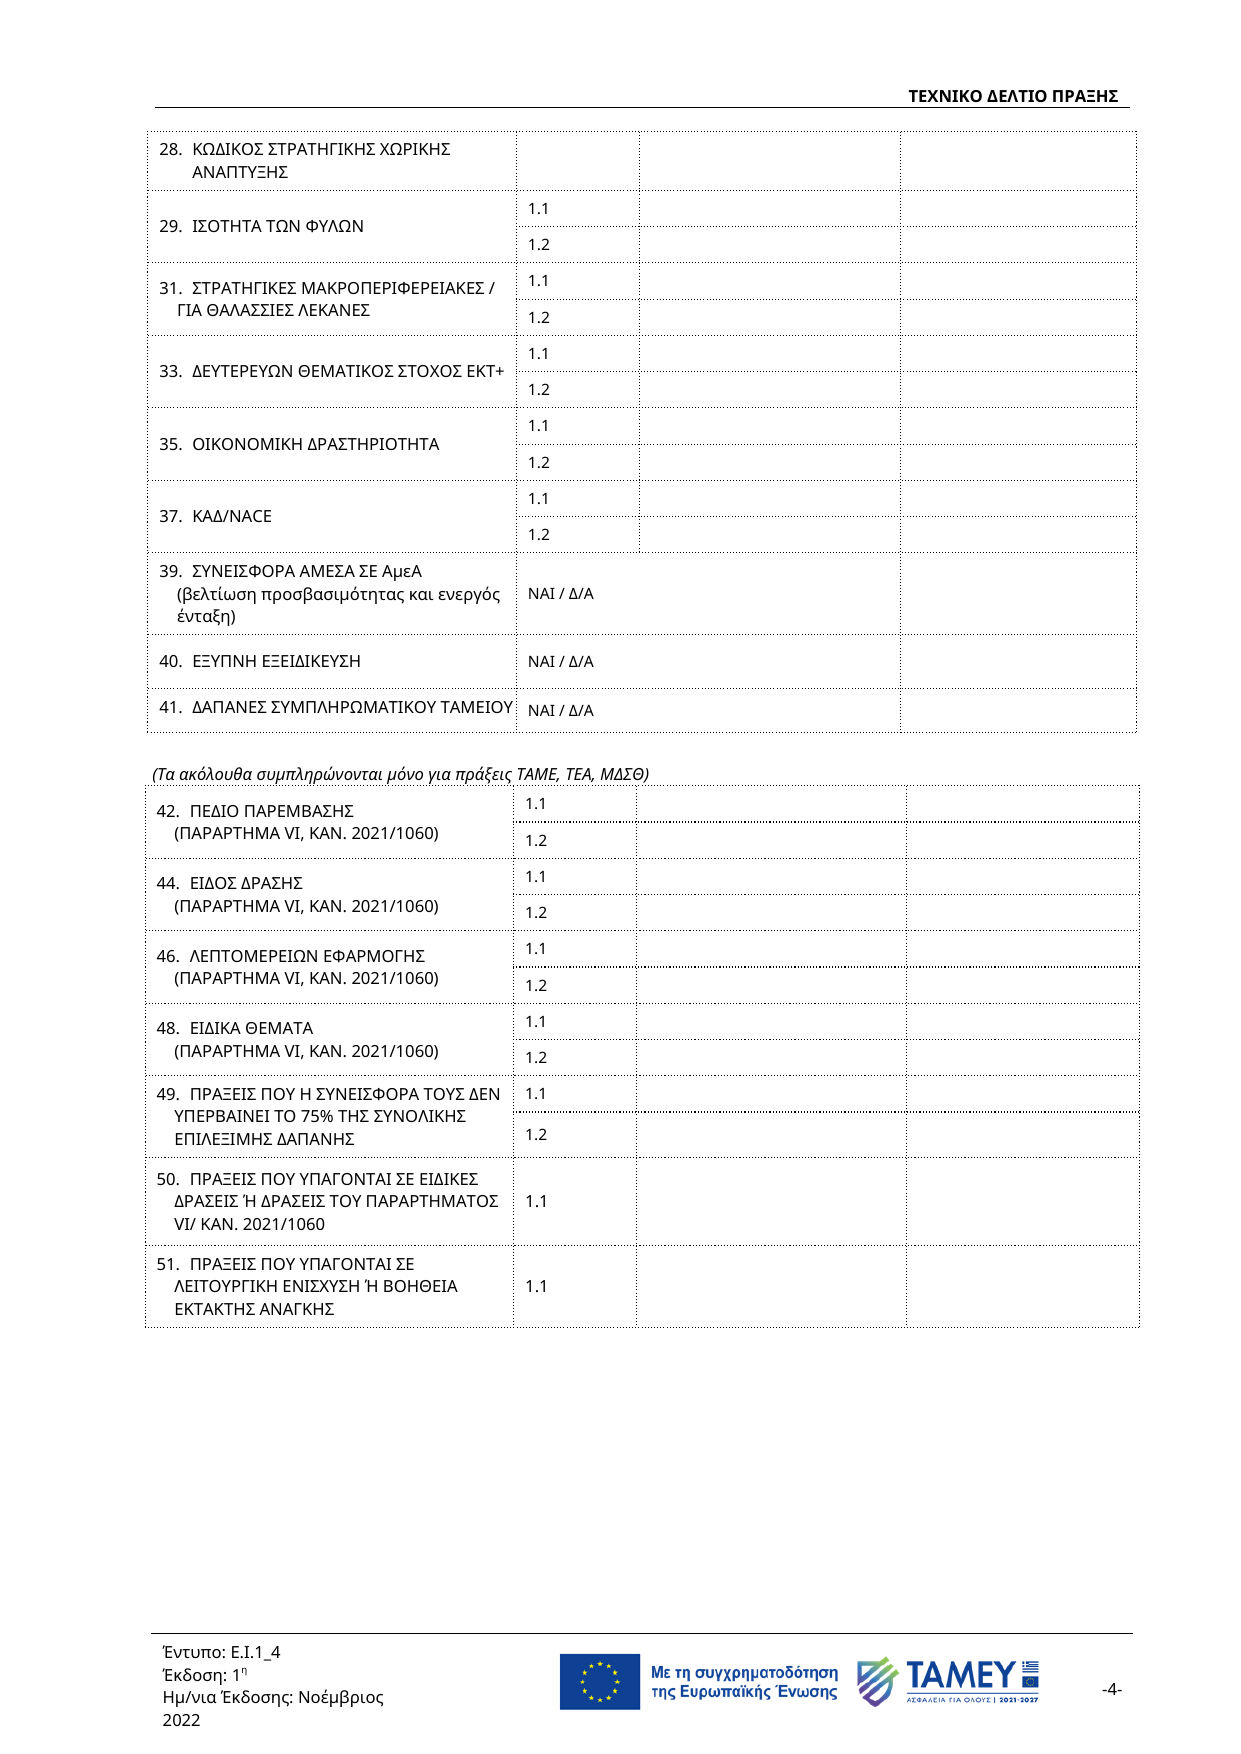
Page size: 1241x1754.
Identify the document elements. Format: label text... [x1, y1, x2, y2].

table_cell [636, 966, 906, 1003]
table_cell ΛΕΠΤΟΜΕΡΕΙΩΝ ΕΦΑΡΜΟΓΗΣ (ΠΑΡΑΡΤΗΜΑ VI, ΚΑΝ. 2021/1060) [145, 930, 514, 1003]
table_cell [639, 371, 900, 407]
table_cell [636, 858, 906, 894]
table_cell [636, 1245, 906, 1327]
table_cell [900, 131, 1137, 190]
table_cell [900, 516, 1137, 552]
table_header 1.1 [514, 785, 636, 821]
table_cell [906, 966, 1139, 1003]
table_cell ΠΡΑΞΕΙΣ ΠΟΥ ΥΠΑΓΟΝΤΑΙ ΣΕ ΕΙΔΙΚΕΣ ΔΡΑΣΕΙΣ Ή ΔΡΑΣΕΙΣ ΤΟΥ ΠΑΡΑΡΤΗΜΑΤΟΣ VI/ ΚΑΝ. 2021/1060 [145, 1157, 514, 1245]
table_cell 1.1 [514, 1157, 636, 1245]
table_cell [636, 1111, 906, 1157]
table_cell [900, 407, 1137, 443]
table_cell [906, 1003, 1139, 1039]
table_cell ΚΩΔΙΚΟΣ ΣΤΡΑΤΗΓΙΚΗΣ ΧΩΡΙΚΗΣ ΑΝΑΠΤΥΞΗΣ [148, 131, 516, 190]
table_cell 1.2 [516, 516, 639, 552]
table_cell [639, 444, 900, 480]
table_cell [900, 299, 1137, 335]
table_cell ΕΙΔΟΣ ΔΡΑΣΗΣ (ΠΑΡΑΡΤΗΜΑ VI, ΚΑΝ. 2021/1060) [145, 858, 514, 930]
table_cell 1.2 [514, 1111, 636, 1157]
table_cell 1.2 [516, 226, 639, 262]
table_cell [636, 930, 906, 966]
table_cell 1.1 [514, 1245, 636, 1327]
table_cell [906, 1075, 1139, 1111]
table_cell [906, 1157, 1139, 1245]
table_cell [639, 299, 900, 335]
table_cell [900, 190, 1137, 226]
table_cell ΠΡΑΞΕΙΣ ΠΟΥ Η ΣΥΝΕΙΣΦΟΡΑ ΤΟΥΣ ΔΕΝ ΥΠΕΡΒΑΙΝΕΙ ΤΟ 75% ΤΗΣ ΣΥΝΟΛΙΚΗΣ ΕΠΙΛΕΞΙΜΗΣ ΔΑΠΑΝΗΣ [145, 1075, 514, 1157]
table_cell [900, 444, 1137, 480]
table_cell ΣΤΡΑΤΗΓΙΚΕΣ ΜΑΚΡΟΠΕΡΙΦΕΡΕΙΑΚΕΣ / ΓΙΑ ΘΑΛΑΣΣΙΕΣ ΛΕΚΑΝΕΣ [148, 262, 516, 335]
table_cell [639, 516, 900, 552]
table_cell 1.1 [514, 1003, 636, 1039]
table_cell 1.1 [514, 930, 636, 966]
table_cell ΙΣΟΤΗΤΑ ΤΩΝ ΦΥΛΩΝ [148, 190, 516, 262]
table_cell [636, 1039, 906, 1075]
table_cell 1.2 [514, 966, 636, 1003]
table_cell [639, 480, 900, 516]
table_cell [906, 1111, 1139, 1157]
table_cell [900, 335, 1137, 371]
table_cell [636, 821, 906, 858]
table_cell 1.1 [516, 480, 639, 516]
table_cell 1.2 [514, 1039, 636, 1075]
table_cell [636, 1003, 906, 1039]
table_header [906, 785, 1139, 821]
table_cell [636, 1075, 906, 1111]
table_cell ΝΑΙ / Δ/Α [516, 688, 900, 732]
table_cell [636, 1157, 906, 1245]
table_cell [639, 335, 900, 371]
table_cell ΕΙΔΙΚΑ ΘΕΜΑΤΑ (ΠΑΡΑΡΤΗΜΑ VI, ΚΑΝ. 2021/1060) [145, 1003, 514, 1075]
table_header [636, 785, 906, 821]
table_cell [906, 1245, 1139, 1327]
table_cell 1.2 [516, 444, 639, 480]
table_cell ΠΡΑΞΕΙΣ ΠΟΥ ΥΠΑΓΟΝΤΑΙ ΣΕ ΛΕΙΤΟΥΡΓΙΚΗ ΕΝΙΣΧΥΣΗ Ή ΒΟΗΘΕΙΑ ΕΚΤΑΚΤΗΣ ΑΝΑΓΚΗΣ [145, 1245, 514, 1327]
table_cell [639, 131, 900, 190]
text (Τα ακόλουθα συμπληρώνονται μόνο για πράξεις ΤΑΜΕ, ΤΕΑ, ΜΔΣΘ) [148, 762, 1137, 785]
table_cell ΔΑΠΑΝΕΣ ΣΥΜΠΛΗΡΩΜΑΤΙΚΟΥ ΤΑΜΕΙΟΥ [148, 688, 516, 732]
table_cell [900, 688, 1137, 732]
table_cell ΝΑΙ / Δ/Α [516, 634, 900, 688]
table_cell ΝΑΙ / Δ/Α [516, 552, 900, 634]
table_cell [636, 894, 906, 930]
table_cell [639, 190, 900, 226]
table_cell 1.1 [514, 858, 636, 894]
table_cell ΟΙΚΟΝΟΜΙΚΗ ΔΡΑΣΤΗΡΙΟΤΗΤΑ [148, 407, 516, 480]
table_header ΠΕΔΙΟ ΠΑΡΕΜΒΑΣΗΣ (ΠΑΡΑΡΤΗΜΑ VI, ΚΑΝ. 2021/1060) [145, 785, 514, 858]
table_cell [900, 226, 1137, 262]
table_cell [906, 821, 1139, 858]
table_cell 1.1 [516, 190, 639, 226]
table_cell [900, 634, 1137, 688]
table_cell 1.1 [516, 262, 639, 298]
table_cell [900, 262, 1137, 298]
table_cell 1.1 [516, 407, 639, 443]
table_cell [639, 226, 900, 262]
table_cell ΣΥΝΕΙΣΦΟΡΑ ΑΜΕΣΑ ΣΕ ΑμεΑ (βελτίωση προσβασιμότητας και ενεργός ένταξη) [148, 552, 516, 634]
table_cell [639, 262, 900, 298]
picture [532, 1648, 1063, 1717]
table_cell 1.2 [514, 821, 636, 858]
table_cell 1.1 [514, 1075, 636, 1111]
table_cell [900, 480, 1137, 516]
table_cell ΔΕΥΤΕΡΕΥΩΝ ΘΕΜΑΤΙΚΟΣ ΣΤΟΧΟΣ ΕΚΤ+ [148, 335, 516, 407]
table_cell [900, 371, 1137, 407]
table_cell [906, 894, 1139, 930]
table_cell ΕΞΥΠΝΗ ΕΞΕΙΔΙΚΕΥΣΗ [148, 634, 516, 688]
table_cell ΚΑΔ/NACE [148, 480, 516, 552]
table_cell 1.2 [514, 894, 636, 930]
table_cell [906, 930, 1139, 966]
table_cell 1.1 [516, 335, 639, 371]
table_cell [906, 1039, 1139, 1075]
table_cell [900, 552, 1137, 634]
table_cell 1.2 [516, 299, 639, 335]
table_cell [516, 131, 639, 190]
table_cell 1.2 [516, 371, 639, 407]
table_cell [906, 858, 1139, 894]
table_cell [639, 407, 900, 443]
